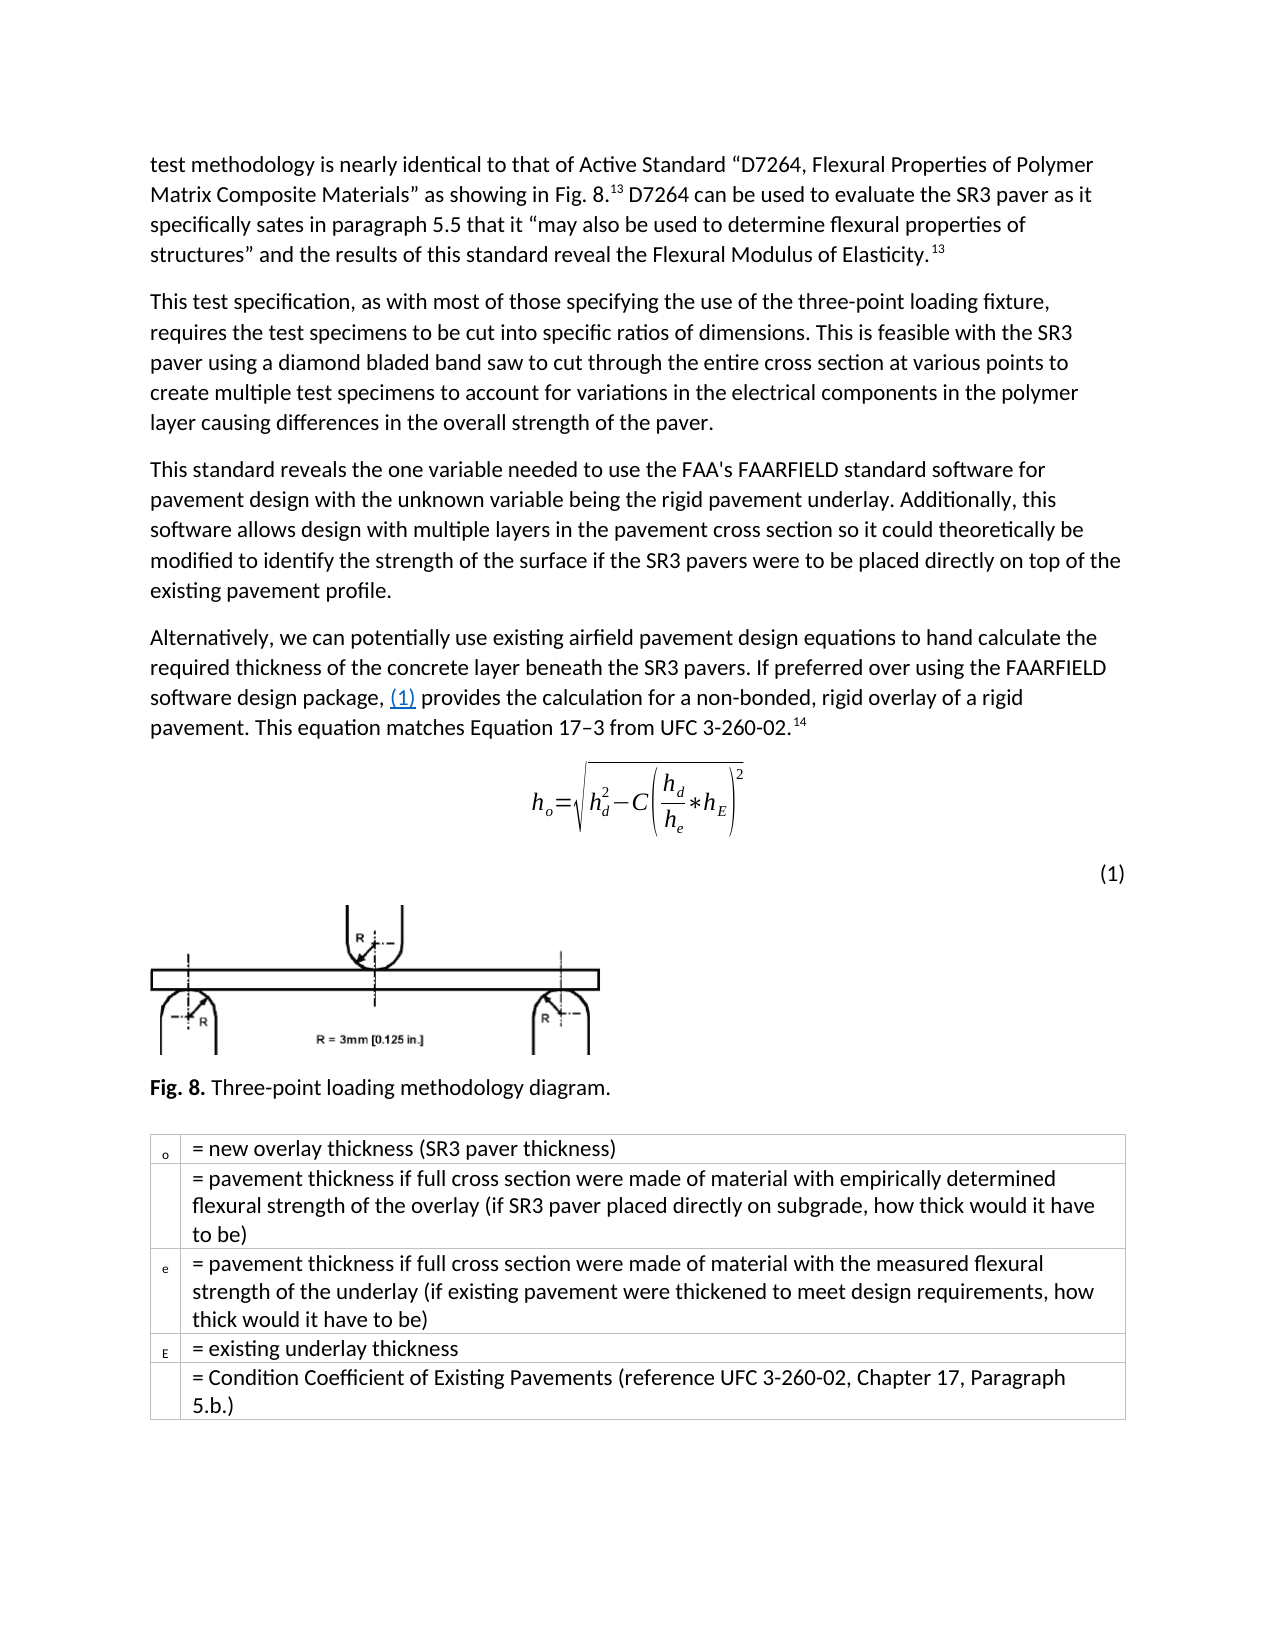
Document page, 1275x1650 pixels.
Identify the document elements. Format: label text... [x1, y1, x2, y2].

table_cell [151, 1363, 180, 1419]
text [150, 150, 1125, 269]
table_cell = existing underlay thickness [181, 1334, 1125, 1362]
text Fig. 8. Three-point loading methodology diagram. [150, 1073, 1125, 1101]
table_cell E [151, 1334, 180, 1362]
table_cell e [151, 1249, 180, 1333]
text This standard reveals the one variable needed to use the FAA's FAARFIELD standard software for pavement design with the unknown variable being the rigid pavement underlay. Additionally, this software allows design with multiple layers in the pavement cross section so it could theoretically be modified to identify the strength of the surface if the SR3 pavers were to be placed directly on top of the existing pavement profile. [150, 455, 1125, 604]
text (1) [150, 859, 1125, 887]
table_cell = Condition Coefficient of Existing Pavements (reference UFC 3-260-02, Chapter 17, Paragraph 5.b.) [181, 1363, 1125, 1419]
table_header = new overlay thickness (SR3 paver thickness) [181, 1135, 1125, 1163]
picture [150, 905, 600, 1055]
text This test specification, as with most of those specifying the use of the three-point loading fixture, requires the test specimens to be cut into specific ratios of dimensions. This is feasible with the SR3 paver using a diamond bladed band saw to cut through the entire cross section at various points to create multiple test specimens to account for variations in the electrical components in the polymer layer causing differences in the overall strength of the paver. [150, 287, 1125, 436]
table_cell [151, 1164, 180, 1248]
text Alternatively, we can potentially use existing airfield pavement design equations to hand calculate the required thickness of the concrete layer beneath the SR3 pavers. If preferred over using the FAARFIELD software design package, (1) provides the calculation for a non-bonded, rigid overlay of a rigid pavement. This equation matches Equation 17–3 from UFC 3-260-02.14 [150, 623, 1125, 742]
table_header o [151, 1135, 180, 1163]
table_cell = pavement thickness if full cross section were made of material with the measured flexural strength of the underlay (if existing pavement were thickened to meet design requirements, how thick would it have to be) [181, 1249, 1125, 1333]
table_cell = pavement thickness if full cross section were made of material with empirically determined flexural strength of the overlay (if SR3 paver placed directly on subgrade, how thick would it have to be) [181, 1164, 1125, 1248]
